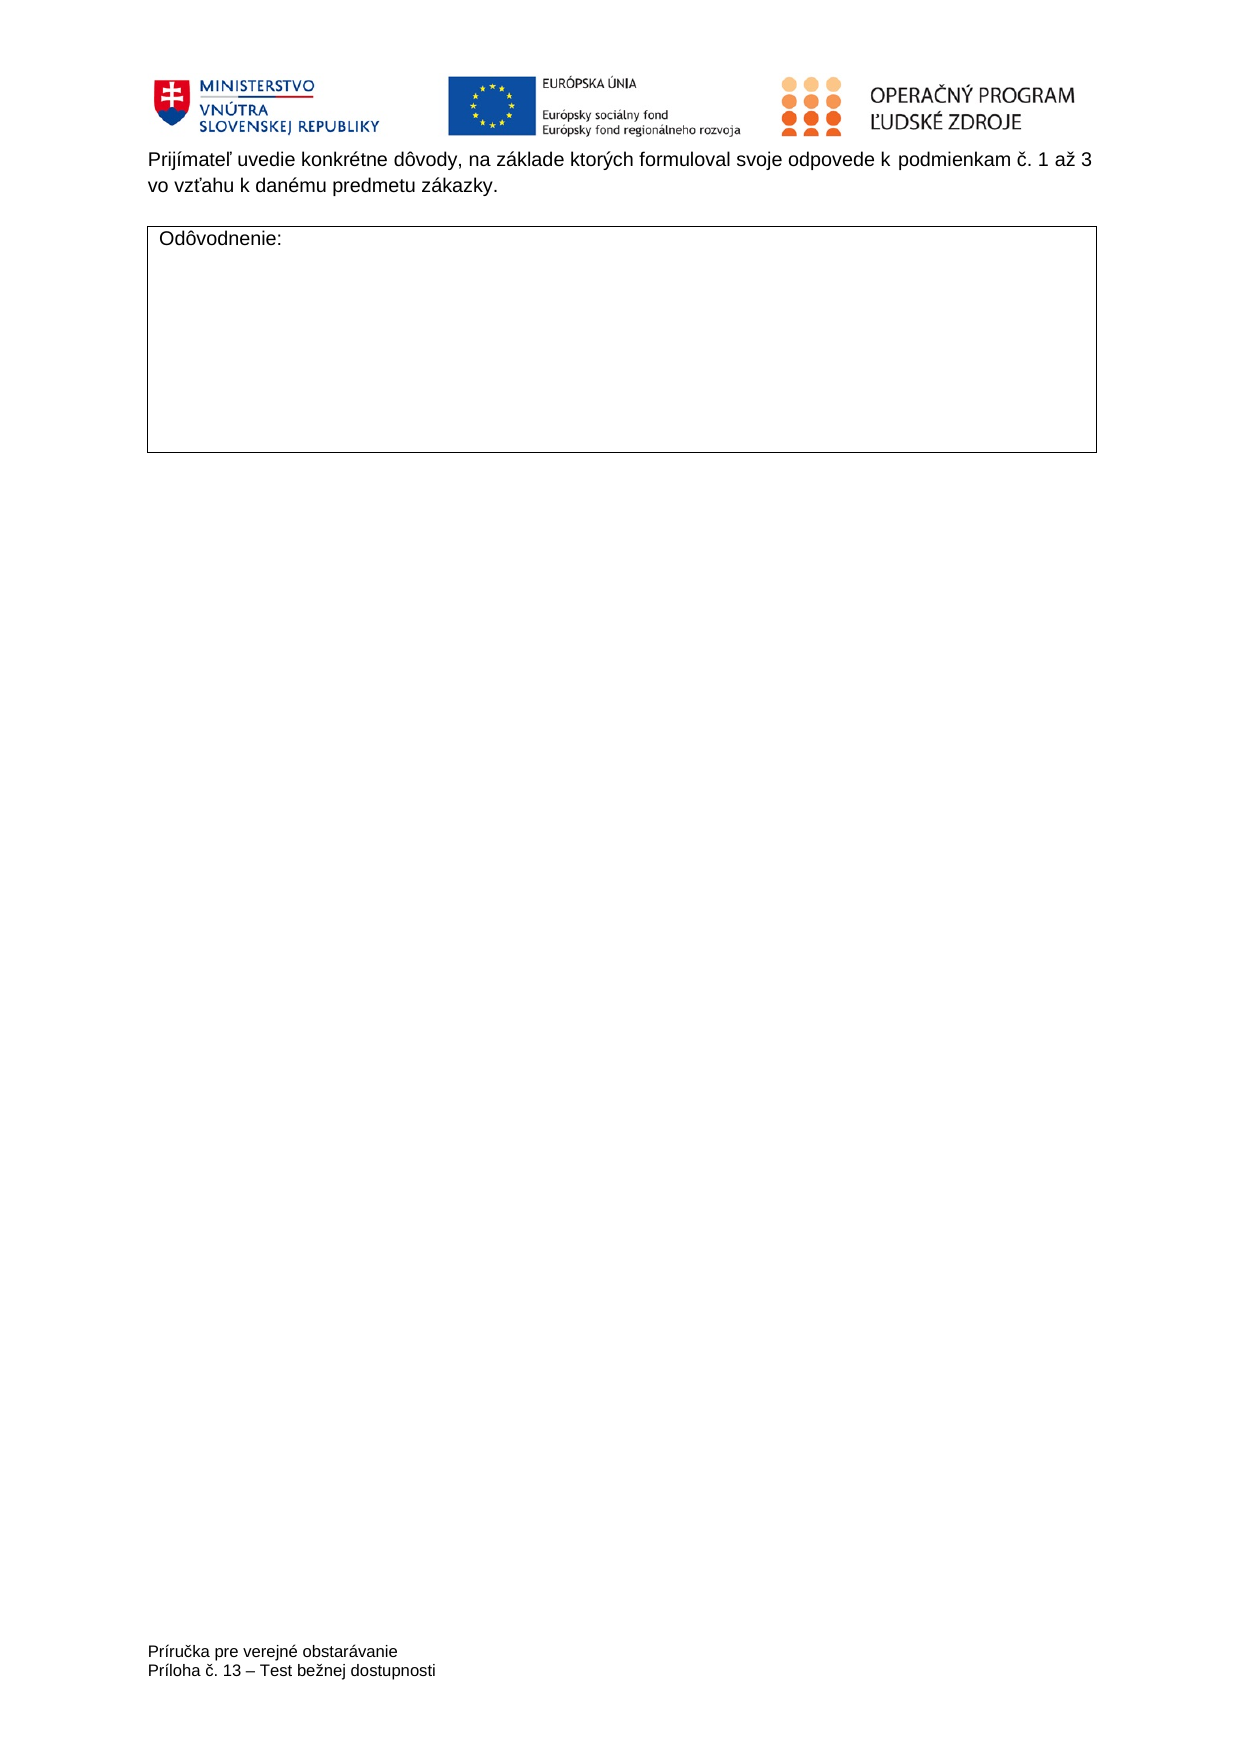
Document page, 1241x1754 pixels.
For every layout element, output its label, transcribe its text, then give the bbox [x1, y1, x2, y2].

text Prijímateľ uvedie konkrétne dôvody, na základe ktorých formuloval svoje odpovede k podmienkam č. 1 až 3 vo vzťahu k danému predmetu zákazky. [148, 148, 1093, 196]
picture [147, 73, 1093, 140]
table_header Odôvodnenie: [148, 227, 1096, 452]
